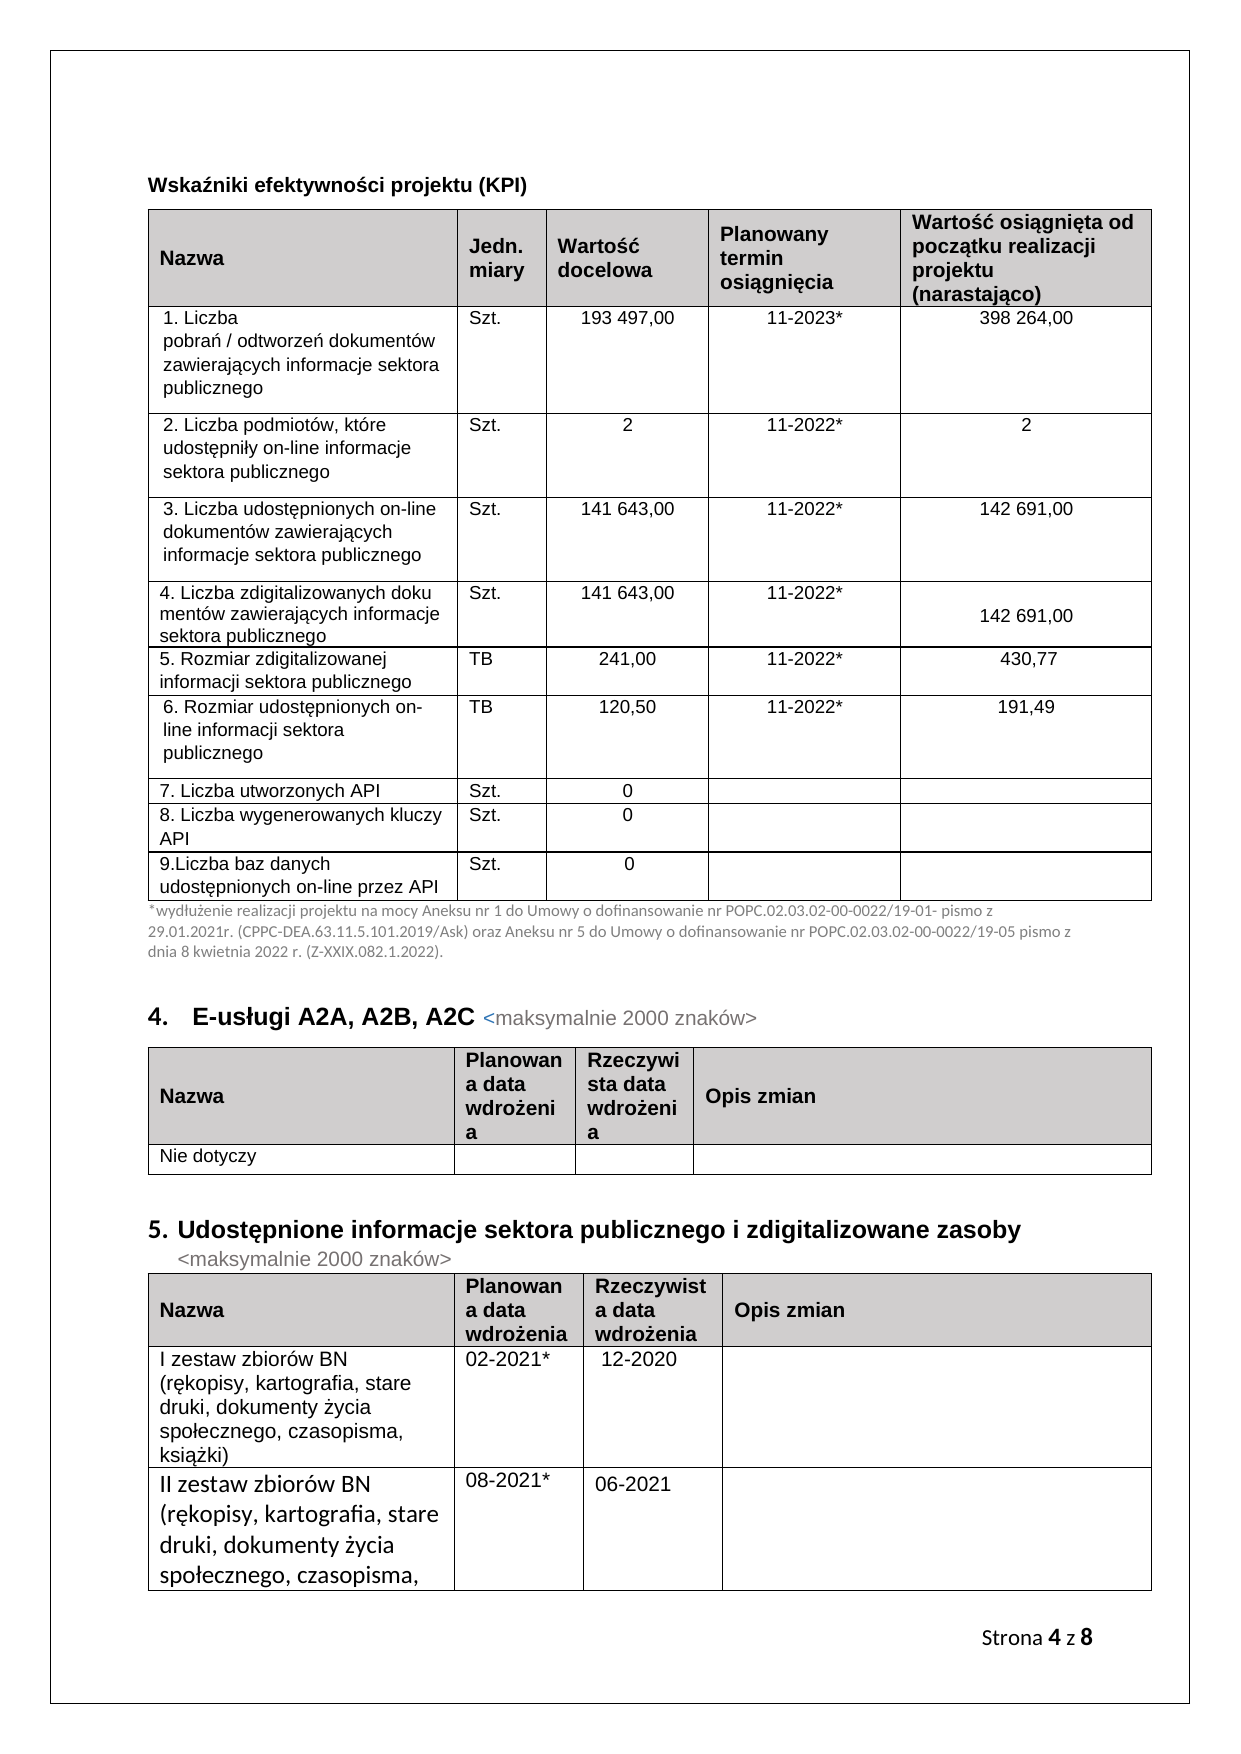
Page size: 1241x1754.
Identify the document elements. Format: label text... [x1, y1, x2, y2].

table_cell 0 [547, 779, 708, 803]
table_cell [576, 1145, 693, 1174]
table_cell [709, 853, 900, 899]
table_header Wartość osiągnięta od początku realizacji projektu (narastająco) [901, 210, 1151, 306]
table_cell [901, 853, 1151, 899]
table_header Rzeczywista data wdrożenia [584, 1274, 722, 1346]
table_cell [723, 1468, 1151, 1590]
table_cell 120,50 [547, 696, 708, 778]
table_cell 5. Rozmiar zdigitalizowanej informacji sektora publicznego [149, 648, 457, 694]
table_header Nazwa [149, 1048, 454, 1144]
table_cell 02-2021* [455, 1347, 583, 1467]
table_cell 1. Liczba pobrań / odtworzeń dokumentów zawierających informacje sektora publicznego [149, 307, 457, 413]
table_cell 08-2021* [455, 1468, 583, 1590]
table_cell 2 [901, 414, 1151, 497]
table_cell 11-2022* [709, 582, 900, 646]
subtitle Udostępnione informacje sektora publicznego i zdigitalizowane zasoby <maksymalnie 2000 znaków> [148, 1212, 1093, 1271]
table_cell Szt. [458, 414, 546, 497]
table_cell 0 [547, 853, 708, 899]
table_header Nazwa [149, 210, 457, 306]
table_cell TB [458, 648, 546, 694]
table_cell 11-2022* [709, 498, 900, 581]
table_cell 241,00 [547, 648, 708, 694]
table_cell Szt. [458, 307, 546, 413]
table_cell 6. Rozmiar udostępnionych on-line informacji sektora publicznego [149, 696, 457, 778]
table_cell [723, 1347, 1151, 1467]
table_cell [901, 804, 1151, 851]
table_cell 06-2021 [584, 1468, 722, 1590]
table_cell [709, 779, 900, 803]
table_cell 3. Liczba udostępnionych on-line dokumentów zawierających informacje sektora publicznego [149, 498, 457, 581]
table_cell Szt. [458, 853, 546, 899]
table_header Planowany termin osiągnięcia [709, 210, 900, 306]
table_cell 7. Liczba utworzonych API [149, 779, 457, 803]
table_cell 141 643,00 [547, 582, 708, 646]
table_cell TB [458, 696, 546, 778]
table_header Jedn. miary [458, 210, 546, 306]
table_cell 141 643,00 [547, 498, 708, 581]
table_cell 2 [547, 414, 708, 497]
table_cell [455, 1145, 575, 1174]
table_header Rzeczywista data wdrożenia [576, 1048, 693, 1144]
table_cell Szt. [458, 779, 546, 803]
table_cell 398 264,00 [901, 307, 1151, 413]
table_cell 12-2020 [584, 1347, 722, 1467]
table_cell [149, 1468, 454, 1590]
table_cell I zestaw zbiorów BN (rękopisy, kartografia, stare druki, dokumenty życia społecznego, czasopisma, książki) [149, 1347, 454, 1467]
table_cell Szt. [458, 582, 546, 646]
subtitle E-usługi A2A, A2B, A2C <maksymalnie 2000 znaków> [148, 999, 1093, 1032]
table_cell 11-2023* [709, 307, 900, 413]
table_cell 142 691,00 [901, 582, 1151, 646]
text *wydłużenie realizacji projektu na mocy Aneksu nr 1 do Umowy o dofinansowanie nr POPC.02.03.02-00-0022/19-01- pismo z 29.01.2021r. (CPPC-DEA.63.11.5.101.2019/Ask) oraz Aneksu nr 5 do Umowy o dofinansowanie nr POPC.02.03.02-00-0022/19-05 pismo z dnia 8 kwietnia 2022 r. (Z-XXIX.082.1.2022). [443, 901, 1093, 961]
table_cell 430,77 [901, 648, 1151, 694]
table_cell 9.Liczba baz danych udostępnionych on-line przez API [149, 853, 457, 899]
table_cell 11-2022* [709, 414, 900, 497]
table_cell 11-2022* [709, 648, 900, 694]
table_cell [901, 779, 1151, 803]
table_header Opis zmian [723, 1274, 1151, 1346]
table_cell [709, 804, 900, 851]
table_cell Szt. [458, 498, 546, 581]
table_cell 8. Liczba wygenerowanych kluczy API [149, 804, 457, 851]
table_header Planowana data wdrożenia [455, 1274, 583, 1346]
table_cell 11-2022* [709, 696, 900, 778]
table_header Nazwa [149, 1274, 454, 1346]
table_cell 0 [547, 804, 708, 851]
table_cell [694, 1145, 1151, 1174]
table_header Opis zmian [694, 1048, 1151, 1144]
table_cell Nie dotyczy [149, 1145, 454, 1174]
table_cell Szt. [458, 804, 546, 851]
table_cell 142 691,00 [901, 498, 1151, 581]
table_cell 4. Liczba zdigitalizowanych dokumentów zawierających informacje sektora publicznego [149, 582, 457, 646]
text Wskaźniki efektywności projektu (KPI) [148, 172, 1093, 196]
table_cell 191,49 [901, 696, 1151, 778]
table_cell 2. Liczba podmiotów, które udostępniły on-line informacje sektora publicznego [149, 414, 457, 497]
table_header Planowana data wdrożenia [455, 1048, 575, 1144]
table_cell 193 497,00 [547, 307, 708, 413]
table_header Wartość docelowa [547, 210, 708, 306]
